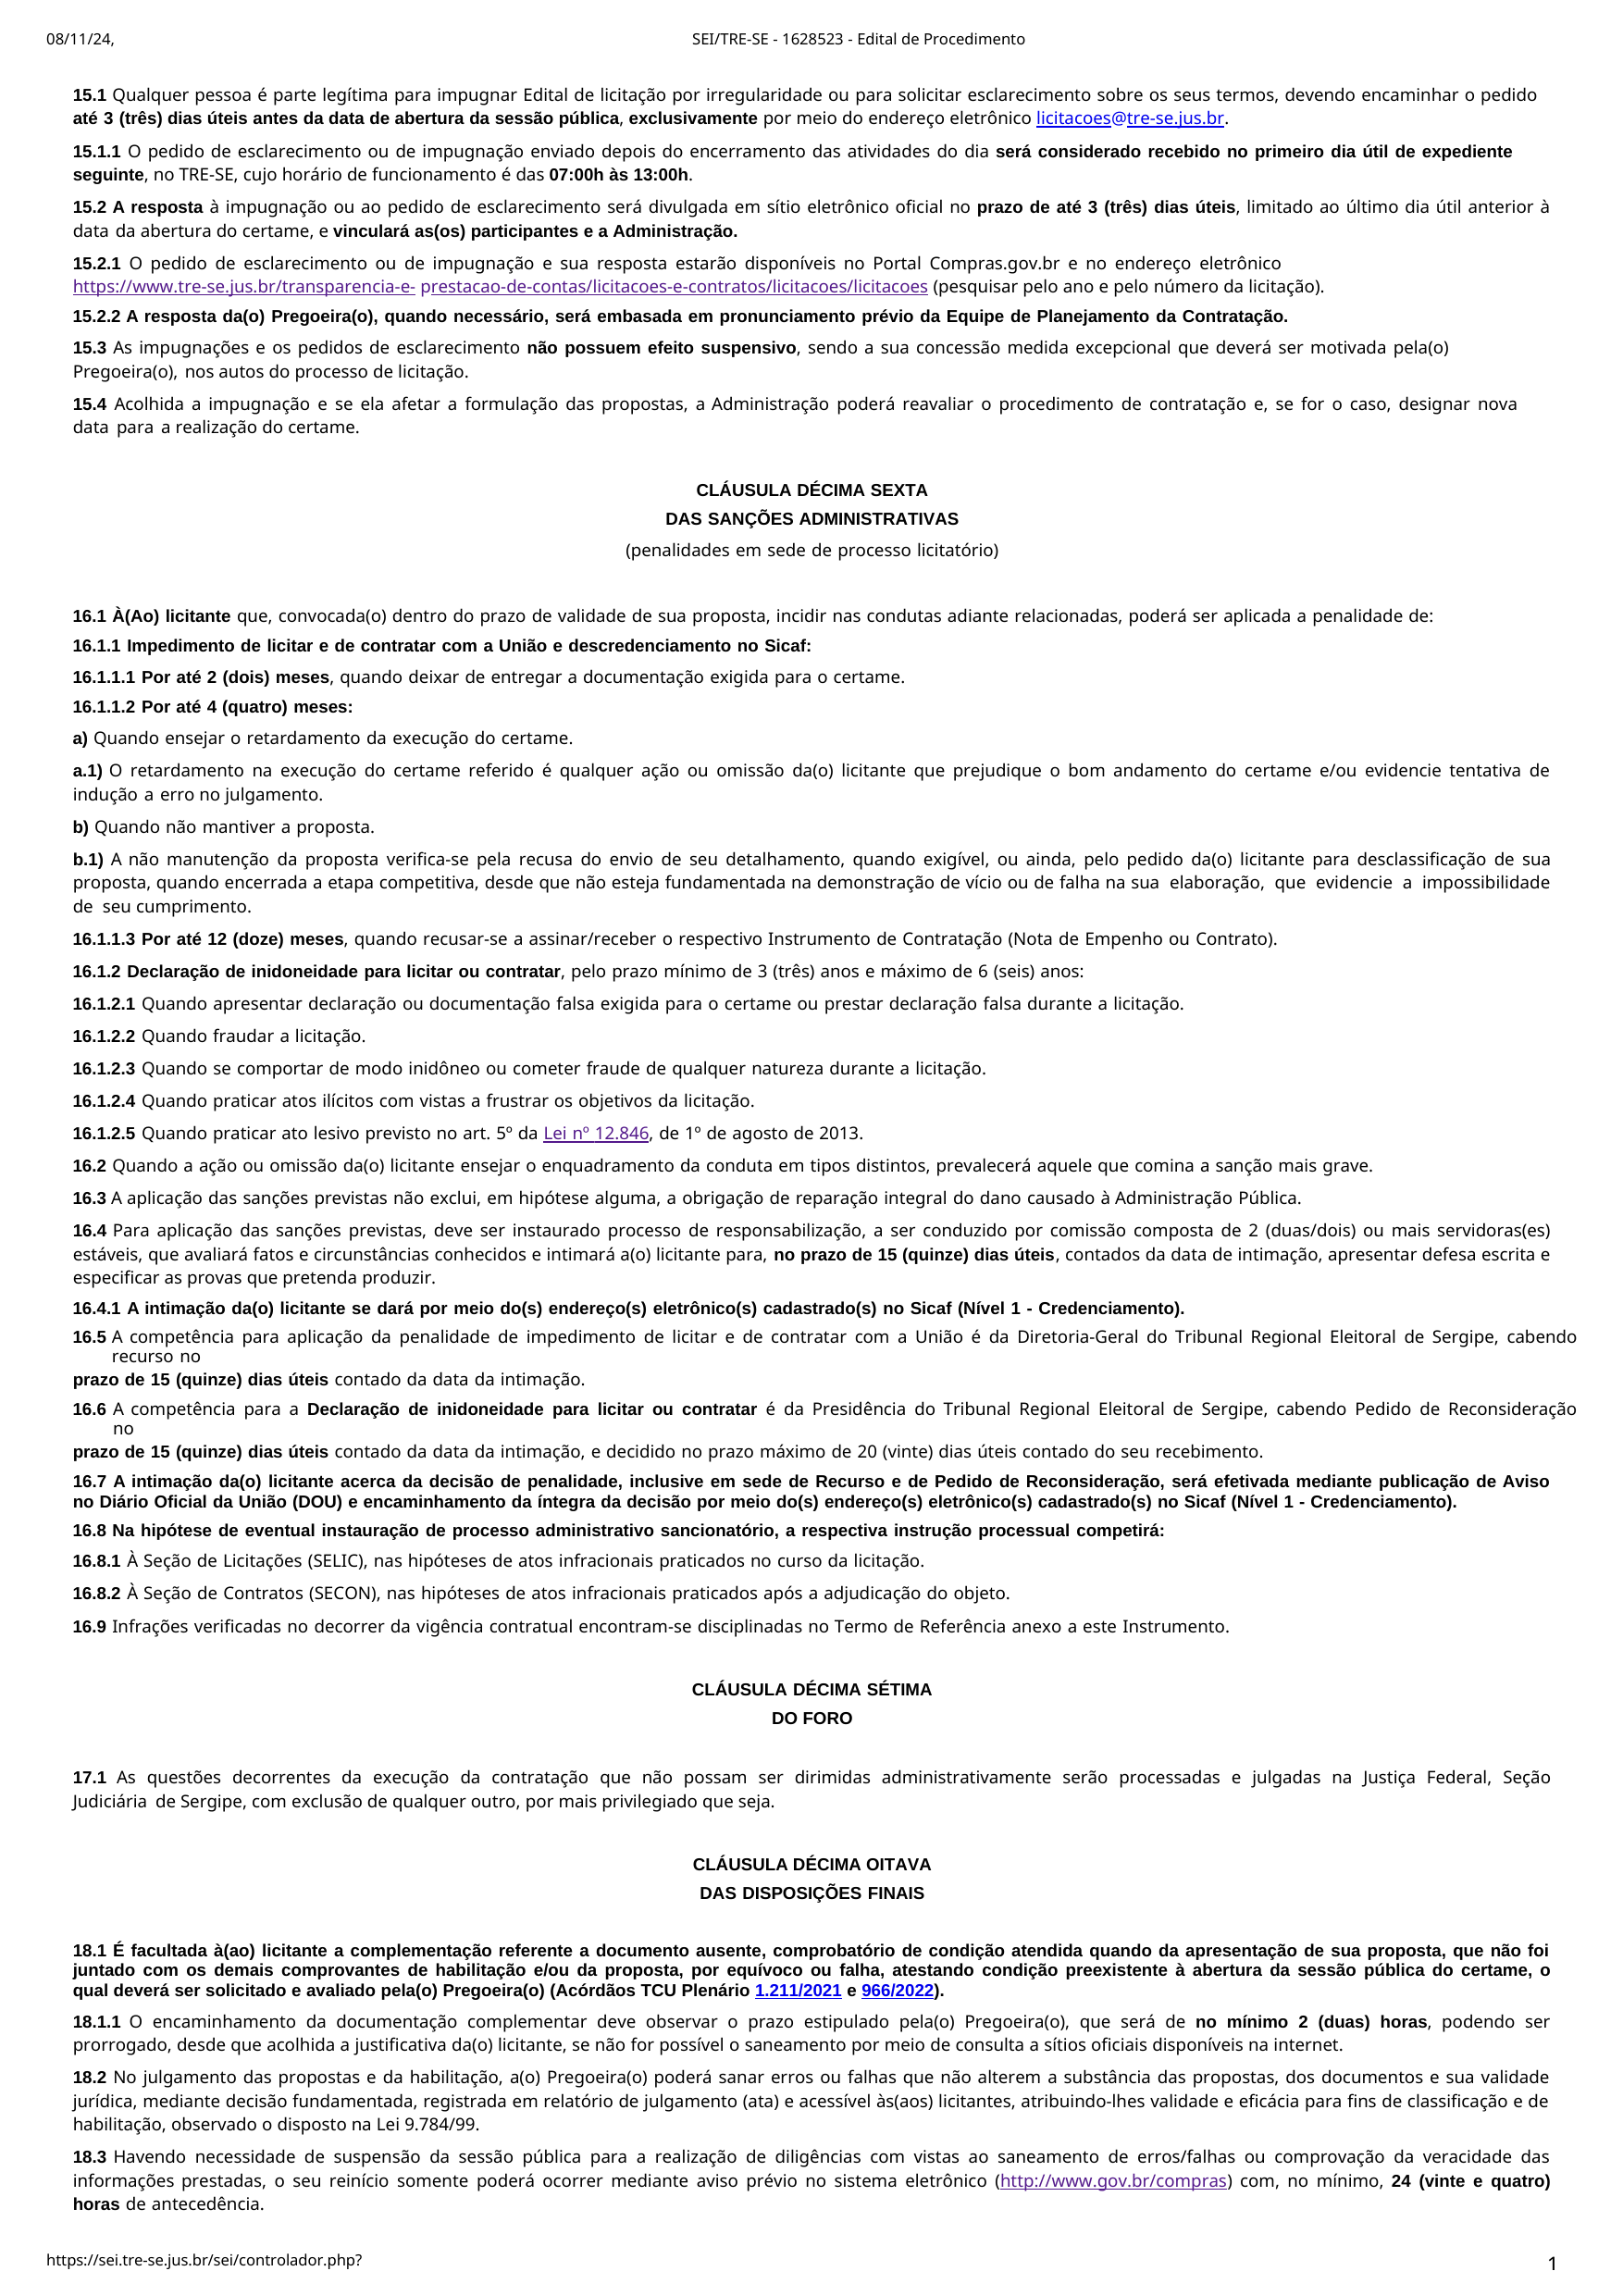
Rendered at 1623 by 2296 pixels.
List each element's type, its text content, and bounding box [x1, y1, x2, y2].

list O retardamento na execução do certame referido é qualquer ação ou omissão da(o) licitante que prejudique o bom andamento do certame e/ou evidencie tentativa de indução a erro no julgamento. [72, 758, 1552, 805]
list Quando apresentar declaração ou documentação falsa exigida para o certame ou prestar declaração falsa durante a licitação. [72, 991, 1579, 1015]
list Por até 12 (doze) meses, quando recusar-se a assinar/receber o respectivo Instrumento de Contratação (Nota de Empenho ou Contrato). [72, 926, 1579, 950]
list No julgamento das propostas e da habilitação, a(o) Pregoeira(o) poderá sanar erros ou falhas que não alterem a substância das propostas, dos documentos e sua validade jurídica, mediante decisão fundamentada, registrada em relatório de julgamento (ata) e acessível às(aos) licitantes, atribuindo-lhes validade e eficácia para fins de classificação e de habilitação, observado o disposto na Lei 9.784/99. [72, 2065, 1552, 2136]
list Infrações verificadas no decorrer da vigência contratual encontram-se disciplinadas no Termo de Referência anexo a este Instrumento. [72, 1614, 1579, 1637]
list A resposta à impugnação ou ao pedido de esclarecimento será divulgada em sítio eletrônico oficial no prazo de até 3 (três) dias úteis, limitado ao último dia útil anterior à data da abertura do certame, e vinculará as(os) participantes e a Administração. [72, 194, 1552, 242]
list À(Ao) licitante que, convocada(o) dentro do prazo de validade de sua proposta, incidir nas condutas adiante relacionadas, poderá ser aplicada a penalidade de: [72, 603, 1579, 627]
list Quando praticar atos ilícitos com vistas a frustrar os objetivos da licitação. [72, 1088, 1579, 1112]
list À Seção de Contratos (SECON), nas hipóteses de atos infracionais praticados após a adjudicação do objeto. [72, 1582, 1579, 1605]
list O pedido de esclarecimento ou de impugnação e sua resposta estarão disponíveis no Portal Compras.gov.br e no endereço eletrônico https://www.tre-se.jus.br/transparencia-e- prestacao-de-contas/licitacoes-e-contratos/licitacoes/licitacoes (pesquisar pelo ano e pelo número da licitação). [72, 251, 1552, 298]
text DAS SANÇÕES ADMINISTRATIVAS [54, 509, 1570, 529]
list As impugnações e os pedidos de esclarecimento não possuem efeito suspensivo, sendo a sua concessão medida excepcional que deverá ser motivada pela(o) Pregoeira(o), nos autos do processo de licitação. [72, 335, 1552, 382]
list Quando a ação ou omissão da(o) licitante ensejar o enquadramento da conduta em tipos distintos, prevalecerá aquele que comina a sanção mais grave. [72, 1153, 1579, 1177]
list A não manutenção da proposta verifica-se pela recusa do envio de seu detalhamento, quando exigível, ou ainda, pelo pedido da(o) licitante para desclassificação de sua proposta, quando encerrada a etapa competitiva, desde que não esteja fundamentada na demonstração de vício ou de falha na sua elaboração, que evidencie a impossibilidade de seu cumprimento. [72, 847, 1552, 918]
list Havendo necessidade de suspensão da sessão pública para a realização de diligências com vistas ao saneamento de erros/falhas ou comprovação da veracidade das informações prestadas, o seu reinício somente poderá ocorrer mediante aviso prévio no sistema eletrônico (http://www.gov.br/compras) com, no mínimo, 24 (vinte e quatro) horas de antecedência. [72, 2144, 1552, 2215]
subtitle A intimação da(o) licitante acerca da decisão de penalidade, inclusive em sede de Recurso e de Pedido de Reconsideração, será efetivada mediante publicação de Aviso no Diário Oficial da União (DOU) e encaminhamento da íntegra da decisão por meio do(s) endereço(s) eletrônico(s) cadastrado(s) no Sicaf (Nível 1 - Credenciamento). [72, 1471, 1552, 1511]
subtitle A intimação da(o) licitante se dará por meio do(s) endereço(s) eletrônico(s) cadastrado(s) no Sicaf (Nível 1 - Credenciamento). [72, 1298, 1579, 1318]
list O pedido de esclarecimento ou de impugnação enviado depois do encerramento das atividades do dia será considerado recebido no primeiro dia útil de expediente seguinte, no TRE-SE, cujo horário de funcionamento é das 07:00h às 13:00h. [72, 139, 1552, 186]
text 17.1 As questões decorrentes da execução da contratação que não possam ser dirimidas administrativamente serão processadas e julgadas na Justiça Federal, Seção Judiciária de Sergipe, com exclusão de qualquer outro, por mais privilegiado que seja. [72, 1765, 1552, 1812]
list A aplicação das sanções previstas não exclui, em hipótese alguma, a obrigação de reparação integral do dano causado à Administração Pública. [72, 1186, 1579, 1210]
list Acolhida a impugnação e se ela afetar a formulação das propostas, a Administração poderá reavaliar o procedimento de contratação e, se for o caso, designar nova data para a realização do certame. [72, 391, 1552, 439]
text prazo de 15 (quinze) dias úteis contado da data da intimação, e decidido no prazo máximo de 20 (vinte) dias úteis contado do seu recebimento. [72, 1439, 1579, 1463]
list O encaminhamento da documentação complementar deve observar o prazo estipulado pela(o) Pregoeira(o), que será de no mínimo 2 (duas) horas, podendo ser prorrogado, desde que acolhida a justificativa da(o) licitante, se não for possível o saneamento por meio de consulta a sítios oficiais disponíveis na internet. [72, 2009, 1552, 2056]
subtitle Por até 4 (quatro) meses: [72, 697, 1579, 717]
subtitle Impedimento de licitar e de contratar com a União e descredenciamento no Sicaf: [72, 636, 1579, 656]
subtitle CLÁUSULA DÉCIMA SÉTIMA DO FORO [690, 1679, 934, 1728]
list Por até 2 (dois) meses, quando deixar de entregar a documentação exigida para o certame. [72, 664, 1579, 689]
list Quando ensejar o retardamento da execução do certame. [72, 726, 1579, 750]
list Quando fraudar a licitação. [72, 1024, 1579, 1048]
text prazo de 15 (quinze) dias úteis contado da data da intimação. [72, 1367, 1579, 1390]
list Quando se comportar de modo inidôneo ou cometer fraude de qualquer natureza durante a licitação. [72, 1056, 1579, 1080]
list À Seção de Licitações (SELIC), nas hipóteses de atos infracionais praticados no curso da licitação. [72, 1549, 1579, 1572]
subtitle A resposta da(o) Pregoeira(o), quando necessário, será embasada em pronunciamento prévio da Equipe de Planejamento da Contratação. [72, 306, 1579, 327]
subtitle CLÁUSULA DÉCIMA OITAVA DAS DISPOSIÇÕES FINAIS [690, 1855, 934, 1903]
list Qualquer pessoa é parte legítima para impugnar Edital de licitação por irregularidade ou para solicitar esclarecimento sobre os seus termos, devendo encaminhar o pedido até 3 (três) dias úteis antes da data de abertura da sessão pública, exclusivamente por meio do endereço eletrônico licitacoes@tre-se.jus.br. [72, 82, 1552, 130]
list Quando praticar ato lesivo previsto no art. 5º da Lei nº 12.846, de 1º de agosto de 2013. [72, 1121, 1579, 1145]
list Declaração de inidoneidade para licitar ou contratar, pelo prazo mínimo de 3 (três) anos e máximo de 6 (seis) anos: [72, 959, 1579, 983]
list A competência para a Declaração de inidoneidade para licitar ou contratar é da Presidência do Tribunal Regional Eleitoral de Sergipe, cabendo Pedido de Reconsideração no [72, 1399, 1579, 1439]
subtitle CLÁUSULA DÉCIMA SEXTA [54, 480, 1570, 501]
text (penalidades em sede de processo licitatório) [54, 538, 1570, 562]
list Quando não mantiver a proposta. [72, 814, 1579, 838]
list A competência para aplicação da penalidade de impedimento de licitar e de contratar com a União é da Diretoria-Geral do Tribunal Regional Eleitoral de Sergipe, cabendo recurso no [72, 1327, 1579, 1367]
list É facultada à(ao) licitante a complementação referente a documento ausente, comprobatório de condição atendida quando da apresentação de sua proposta, que não foi juntado com os demais comprovantes de habilitação e/ou da proposta, por equívoco ou falha, atestando condição preexistente à abertura da sessão pública do certame, o qual deverá ser solicitado e avaliado pela(o) Pregoeira(o) (Acórdãos TCU Plenário 1.211/2021 e 966/2022). [72, 1941, 1552, 2000]
list Para aplicação das sanções previstas, deve ser instaurado processo de responsabilização, a ser conduzido por comissão composta de 2 (duas/dois) ou mais servidoras(es) estáveis, que avaliará fatos e circunstâncias conhecidos e intimará a(o) licitante para, no prazo de 15 (quinze) dias úteis, contados da data de intimação, apresentar defesa escrita e especificar as provas que pretenda produzir. [72, 1219, 1552, 1289]
list Na hipótese de eventual instauração de processo administrativo sancionatório, a respectiva instrução processual competirá: [72, 1520, 1579, 1540]
